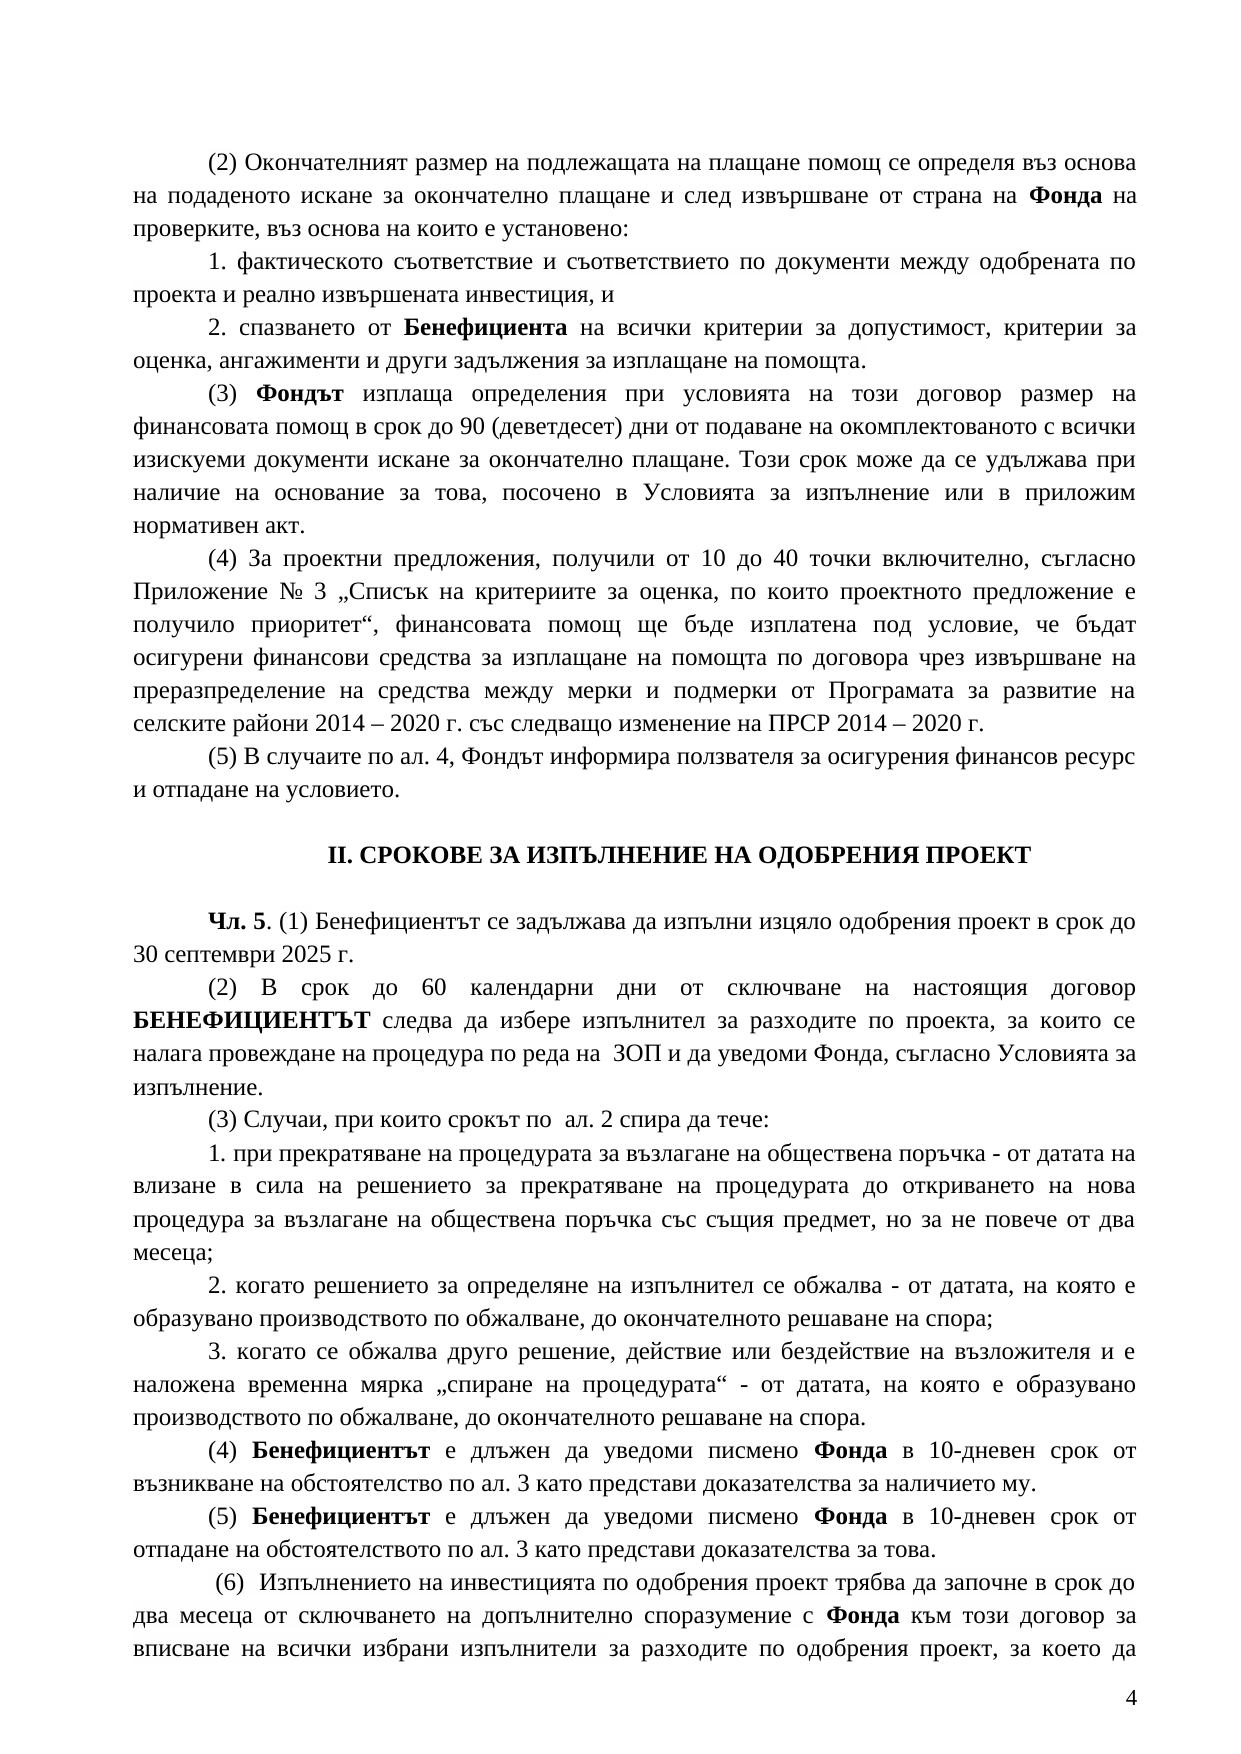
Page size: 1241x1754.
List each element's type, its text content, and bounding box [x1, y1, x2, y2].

text (4) За проектни предложения, получили от 10 до 40 точки включително, съгласно Приложение № 3 „Списък на критериите за оценка, по които проектното предложение е получило приоритет“, финансовата помощ ще бъде изплатена под условие, че бъдат осигурени финансови средства за изплащане на помощта по договора чрез извършване на преразпределение на средства между мерки и подмерки от Програмата за развитие на селските райони 2014 – 2020 г. със следващо изменение на ПРСР 2014 – 2020 г. [133, 543, 1137, 737]
text (4) Бенефициентът е длъжен да уведоми писмено Фонда в 10-дневен срок от възникване на обстоятелство по ал. 3 като представи доказателства за наличието му. [133, 1435, 1137, 1497]
text ІІ. СРОКОВЕ ЗА ИЗПЪЛНЕНИЕ НА ОДОБРЕНИЯ ПРОЕКТ [222, 840, 1137, 869]
text (3) Фондът изплаща определения при условията на този договор размер на финансовата помощ в срок до 90 (деветдесет) дни от подаване на окомплектованото с всички изискуеми документи искане за окончателно плащане. Този срок може да се удължава при наличие на основание за това, посочено в Условията за изпълнение или в приложим нормативен акт. [133, 378, 1137, 539]
text 3. когато се обжалва друго решение, действие или бездействие на възложителя и е наложена временна мярка „спиране на процедурата“ - от датата, на която е образувано производството по обжалване, до окончателното решаване на спора. [133, 1336, 1137, 1431]
text 1. при прекратяване на процедурата за възлагане на обществена поръчка - от датата на влизане в сила на решението за прекратяване на процедурата до откриването на нова процедура за възлагане на обществена поръчка със същия предмет, но за не повече от два месеца; [133, 1138, 1137, 1265]
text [133, 1567, 1137, 1662]
text 2. спазването от Бенефициента на всички критерии за допустимост, критерии за оценка, ангажименти и други задължения за изплащане на помощта. [133, 312, 1137, 374]
text 1. фактическото съответствие и съответствието по документи между одобрената по проекта и реално извършената инвестиция, и [133, 246, 1137, 308]
text (3) Случаи, при които срокът по ал. 2 спира да тече: [133, 1104, 1137, 1133]
text (2) В срок до 60 календарни дни от сключване на настоящия договор БЕНЕФИЦИЕНТЪТ следва да избере изпълнител за разходите по проекта, за които се налага провеждане на процедура по реда на ЗОП и да уведоми Фонда, съгласно Условията за изпълнение. [133, 972, 1137, 1100]
text 2. когато решението за определяне на изпълнител се обжалва - от датата, на която е образувано производството по обжалване, до окончателното решаване на спора; [133, 1270, 1137, 1331]
text (2) Окончателният размер на подлежащата на плащане помощ се определя въз основа на подаденото искане за окончателно плащане и след извършване от страна на Фонда на проверките, въз основа на които е установено: [133, 147, 1137, 242]
text (5) В случаите по ал. 4, Фондът информира ползвателя за осигурения финансов ресурс и отпадане на условието. [133, 741, 1137, 803]
text Чл. 5. (1) Бенефициентът се задължава да изпълни изцяло одобрения проект в срок до 30 септември 2025 г. [133, 906, 1137, 968]
text (5) Бенефициентът е длъжен да уведоми писмено Фонда в 10-дневен срок от отпадане на обстоятелството по ал. 3 като представи доказателства за това. [133, 1501, 1137, 1563]
